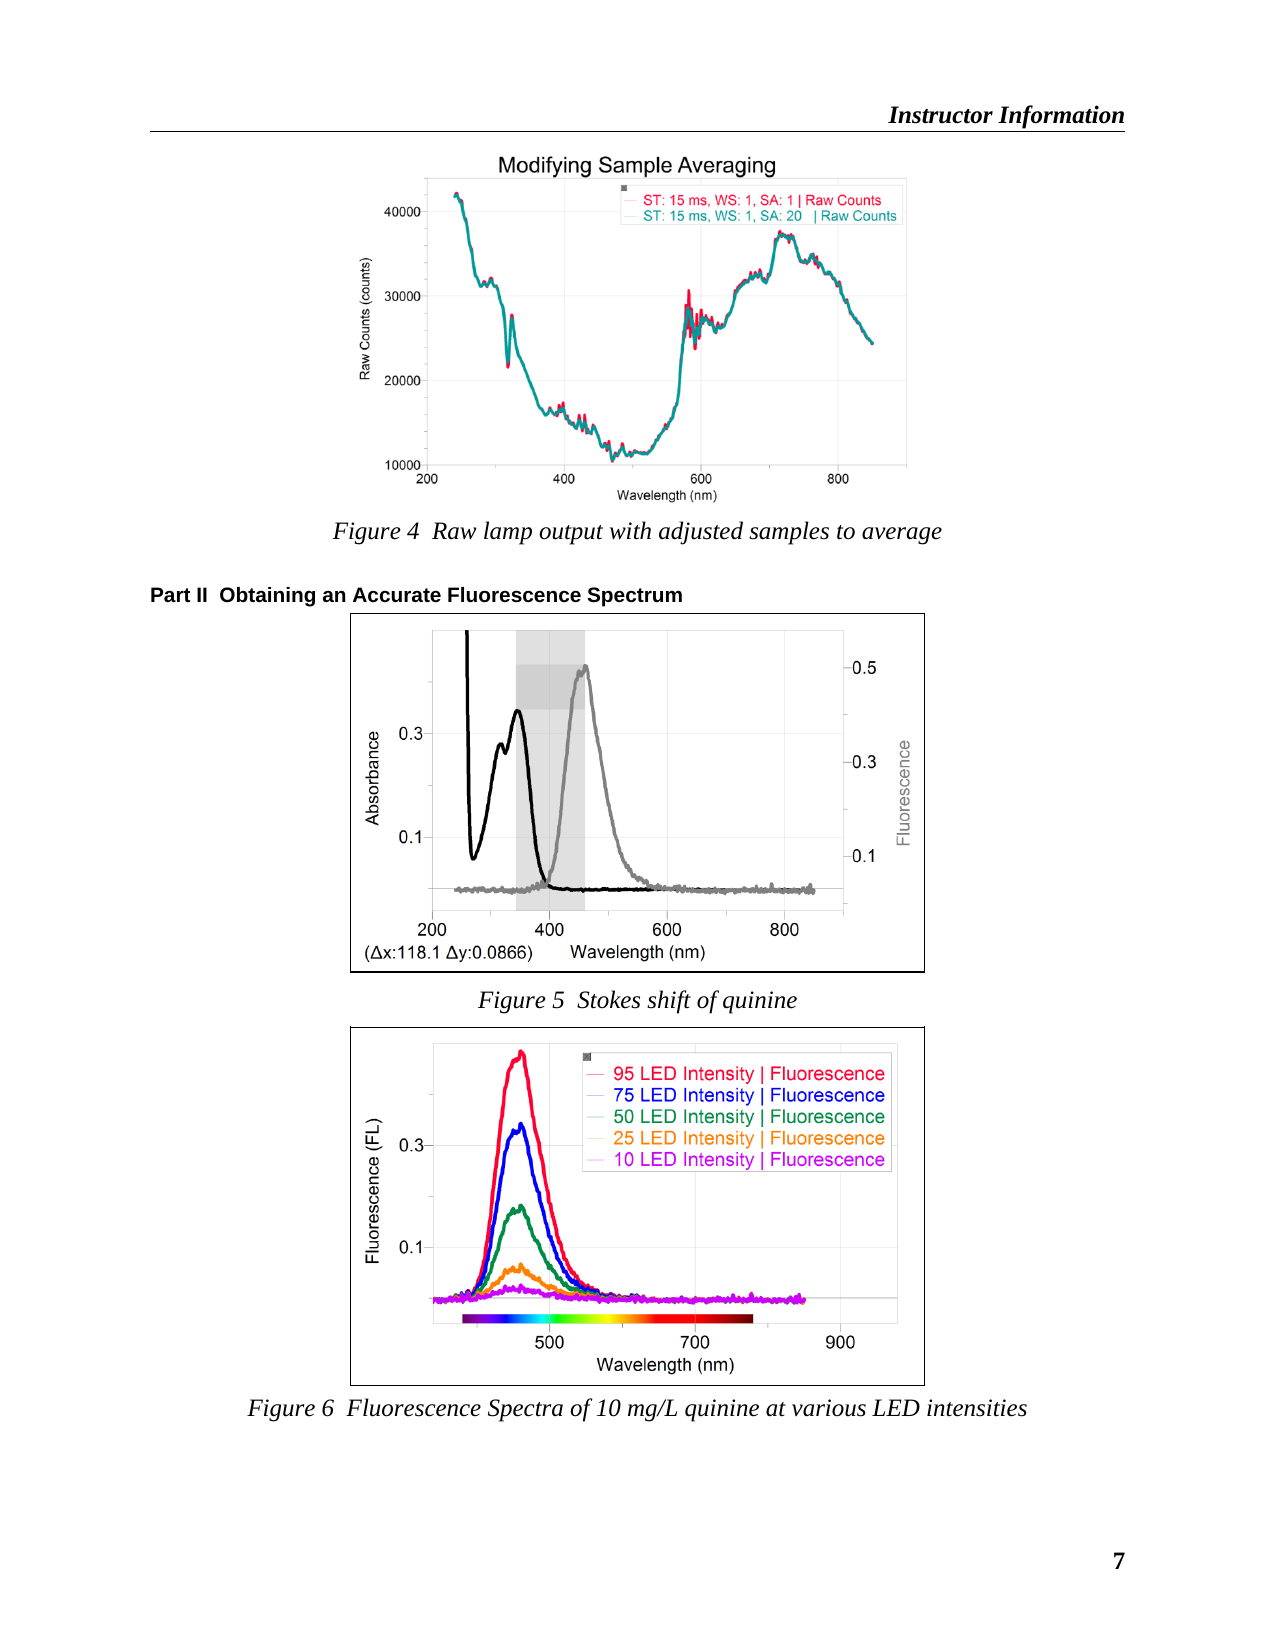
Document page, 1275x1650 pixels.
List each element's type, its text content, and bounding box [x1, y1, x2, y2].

text Figure 4 Raw lamp output with adjusted samples to average [150, 516, 1125, 545]
list Figure 6 Fluorescence Spectra of 10 mg/L quinine at various LED intensities [150, 1393, 1125, 1421]
picture [351, 614, 924, 971]
picture [351, 1028, 924, 1385]
picture [349, 150, 926, 510]
subtitle Part II Obtaining an Accurate Fluorescence Spectrum [150, 582, 1125, 606]
text Figure 5 Stokes shift of quinine [150, 985, 1125, 1014]
